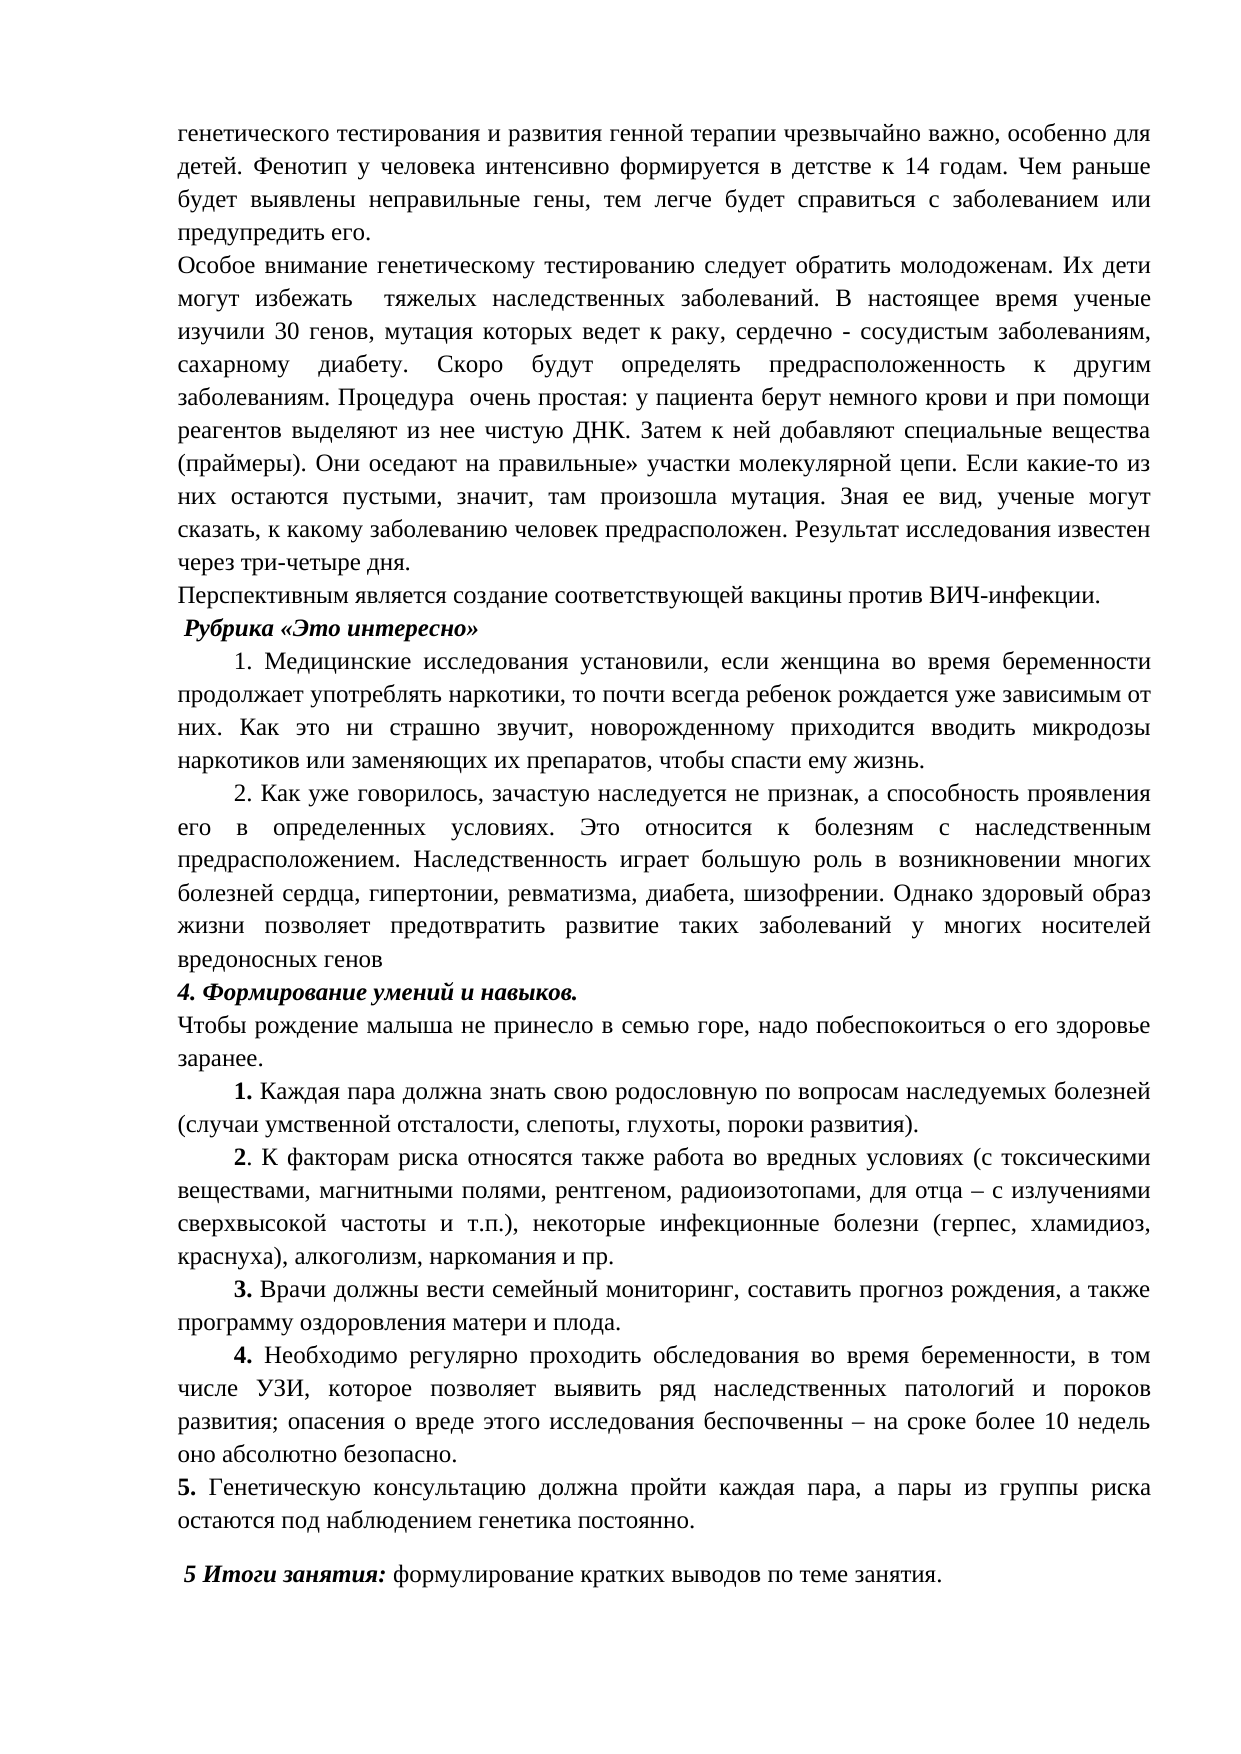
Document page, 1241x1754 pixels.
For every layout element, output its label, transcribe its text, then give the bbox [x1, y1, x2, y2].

text 1. Каждая пара должна знать свою родословную по вопросам наследуемых болезней (случаи умственной отсталости, слепоты, глухоты, пороки развития). [177, 1076, 1152, 1137]
text Чтобы рождение малыша не принесло в семью горе, надо побеспокоиться о его здоровье заранее. [177, 1010, 1152, 1071]
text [177, 118, 1152, 246]
text 3. Врачи должны вести семейный мониторинг, составить прогноз рождения, а также программу оздоровления матери и плода. [177, 1274, 1152, 1336]
text 5. Генетическую консультацию должна пройти каждая пара, а пары из группы риска остаются под наблюдением генетика постоянно. [177, 1472, 1152, 1534]
text Особое внимание генетическому тестированию следует обратить молодоженам. Их дети могут избежать тяжелых наследственных заболеваний. В настоящее время ученые изучили 30 генов, мутация которых ведет к раку, сердечно - сосудистым заболеваниям, сахарному диабету. Скоро будут определять предрасположенность к другим заболеваниям. Процедура очень простая: у пациента берут немного крови и при помощи реагентов выделяют из нее чистую ДНК. Затем к ней добавляют специальные вещества (праймеры). Они оседают на правильные» участки молекулярной цепи. Если какие-то из них остаются пустыми, значит, там произошла мутация. Зная ее вид, ученые могут сказать, к какому заболеванию человек предрасположен. Результат исследования известен через три-четыре дня. [177, 250, 1152, 576]
text Рубрика «Это интересно» [177, 613, 1152, 642]
text 1. Медицинские исследования установили, если женщина во время беременности продолжает употреблять наркотики, то почти всегда ребенок рождается уже зависимым от них. Как это ни страшно звучит, новорожденному приходится вводить микродозы наркотиков или заменяющих их препаратов, чтобы спасти ему жизнь. [177, 646, 1152, 774]
text 5 Итоги занятия: формулирование кратких выводов по теме занятия. [177, 1559, 1152, 1588]
text Перспективным является создание соответствующей вакцины против ВИЧ-инфекции. [177, 580, 1152, 609]
text 4. Необходимо регулярно проходить обследования во время беременности, в том числе УЗИ, которое позволяет выявить ряд наследственных патологий и пороков развития; опасения о вреде этого исследования беспочвенны – на сроке более 10 недель оно абсолютно безопасно. [177, 1340, 1152, 1468]
text 2. Как уже говорилось, зачастую наследуется не признак, а способность проявления его в определенных условиях. Это относится к болезням с наследственным предрасположением. Наследственность играет большую роль в возникновении многих болезней сердца, гипертонии, ревматизма, диабета, шизофрении. Однако здоровый образ жизни позволяет предотвратить развитие таких заболеваний у многих носителей вредоносных генов [177, 778, 1152, 972]
text 2. К факторам риска относятся также работа во вредных условиях (с токсическими веществами, магнитными полями, рентгеном, радиоизотопами, для отца – с излучениями сверхвысокой частоты и т.п.), некоторые инфекционные болезни (герпес, хламидиоз, краснуха), алкоголизм, наркомания и пр. [177, 1142, 1152, 1269]
text 4. Формирование умений и навыков. [177, 977, 1152, 1005]
